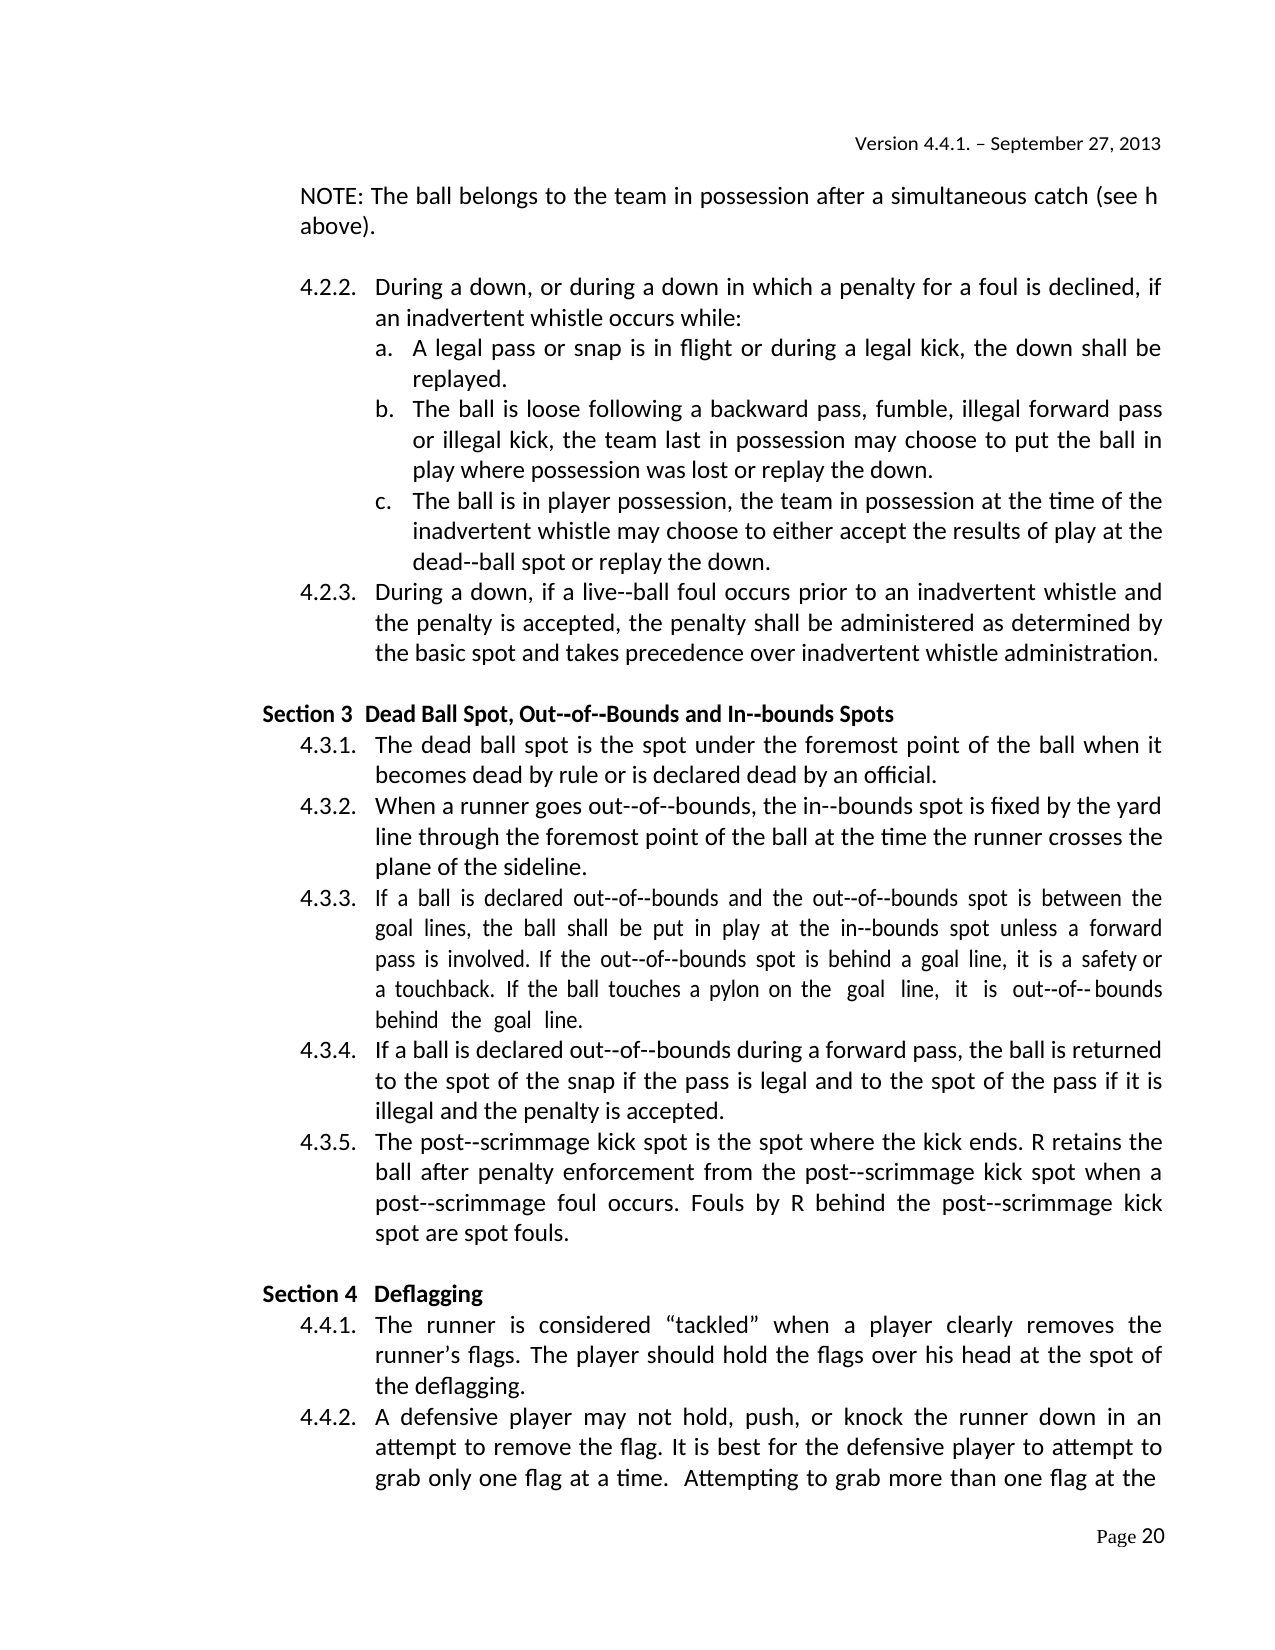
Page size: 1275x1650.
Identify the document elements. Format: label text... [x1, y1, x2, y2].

text NOTE: The ball belongs to the team in possession after a simultaneous catch (see h above). [300, 180, 1175, 241]
list A defensive player may not hold, push, or knock the runner down in an attempt to remove the flag. It is best for the defensive player to attempt to grab only one flag at a time. Attempting to grab more than one flag at the [300, 1401, 1163, 1492]
subtitle Section 3 Dead Ball Spot, Out-­‐of-­‐Bounds and In-­‐bounds Spots [262, 699, 1175, 729]
list During a down, if a live-­‐ball foul occurs prior to an inadvertent whistle and the penalty is accepted, the penalty shall be administered as determined by the basic spot and takes precedence over inadvertent whistle administration. [300, 577, 1163, 668]
subtitle Section 4 Deflagging [262, 1278, 880, 1309]
list The runner is considered “tackled” when a player clearly removes the runner’s flags. The player should hold the flags over his head at the spot of the deflagging. [300, 1309, 1163, 1401]
list The ball is loose following a backward pass, fumble, illegal forward pass or illegal kick, the team last in possession may choose to put the ball in play where possession was lost or replay the down. [375, 393, 1162, 485]
list The post-­‐scrimmage kick spot is the spot where the kick ends. R retains the ball after penalty enforcement from the post-­‐scrimmage kick spot when a post-­‐scrimmage foul occurs. Fouls by R behind the post-­‐scrimmage kick spot are spot fouls. [300, 1126, 1163, 1248]
list A legal pass or snap is in flight or during a legal kick, the down shall be replayed. [375, 332, 1162, 393]
list If a ball is declared out-­‐of-­‐bounds and the out-­‐of-­‐bounds spot is between the goal lines, the ball shall be put in play at the in-­‐bounds spot unless a forward pass is involved. If the out-­‐of-­‐bounds spot is behind a goal line, it is a safety or a touchback. If the ball touches a pylon on the goal line, it is out-­‐of-­‐ bounds behind the goal line. [300, 882, 1163, 1034]
list The dead ball spot is the spot under the foremost point of the ball when it becomes dead by rule or is declared dead by an official. [300, 729, 1163, 790]
list When a runner goes out-­‐of-­‐bounds, the in-­‐bounds spot is fixed by the yard line through the foremost point of the ball at the time the runner crosses the plane of the sideline. [300, 790, 1162, 882]
list If a ball is declared out-­‐of-­‐bounds during a forward pass, the ball is returned to the spot of the snap if the pass is legal and to the spot of the pass if it is illegal and the penalty is accepted. [300, 1034, 1163, 1126]
list The ball is in player possession, the team in possession at the time of the inadvertent whistle may choose to either accept the results of play at the dead-­‐ball spot or replay the down. [375, 485, 1163, 577]
list During a down, or during a down in which a penalty for a foul is declined, if an inadvertent whistle occurs while: [300, 271, 1163, 332]
